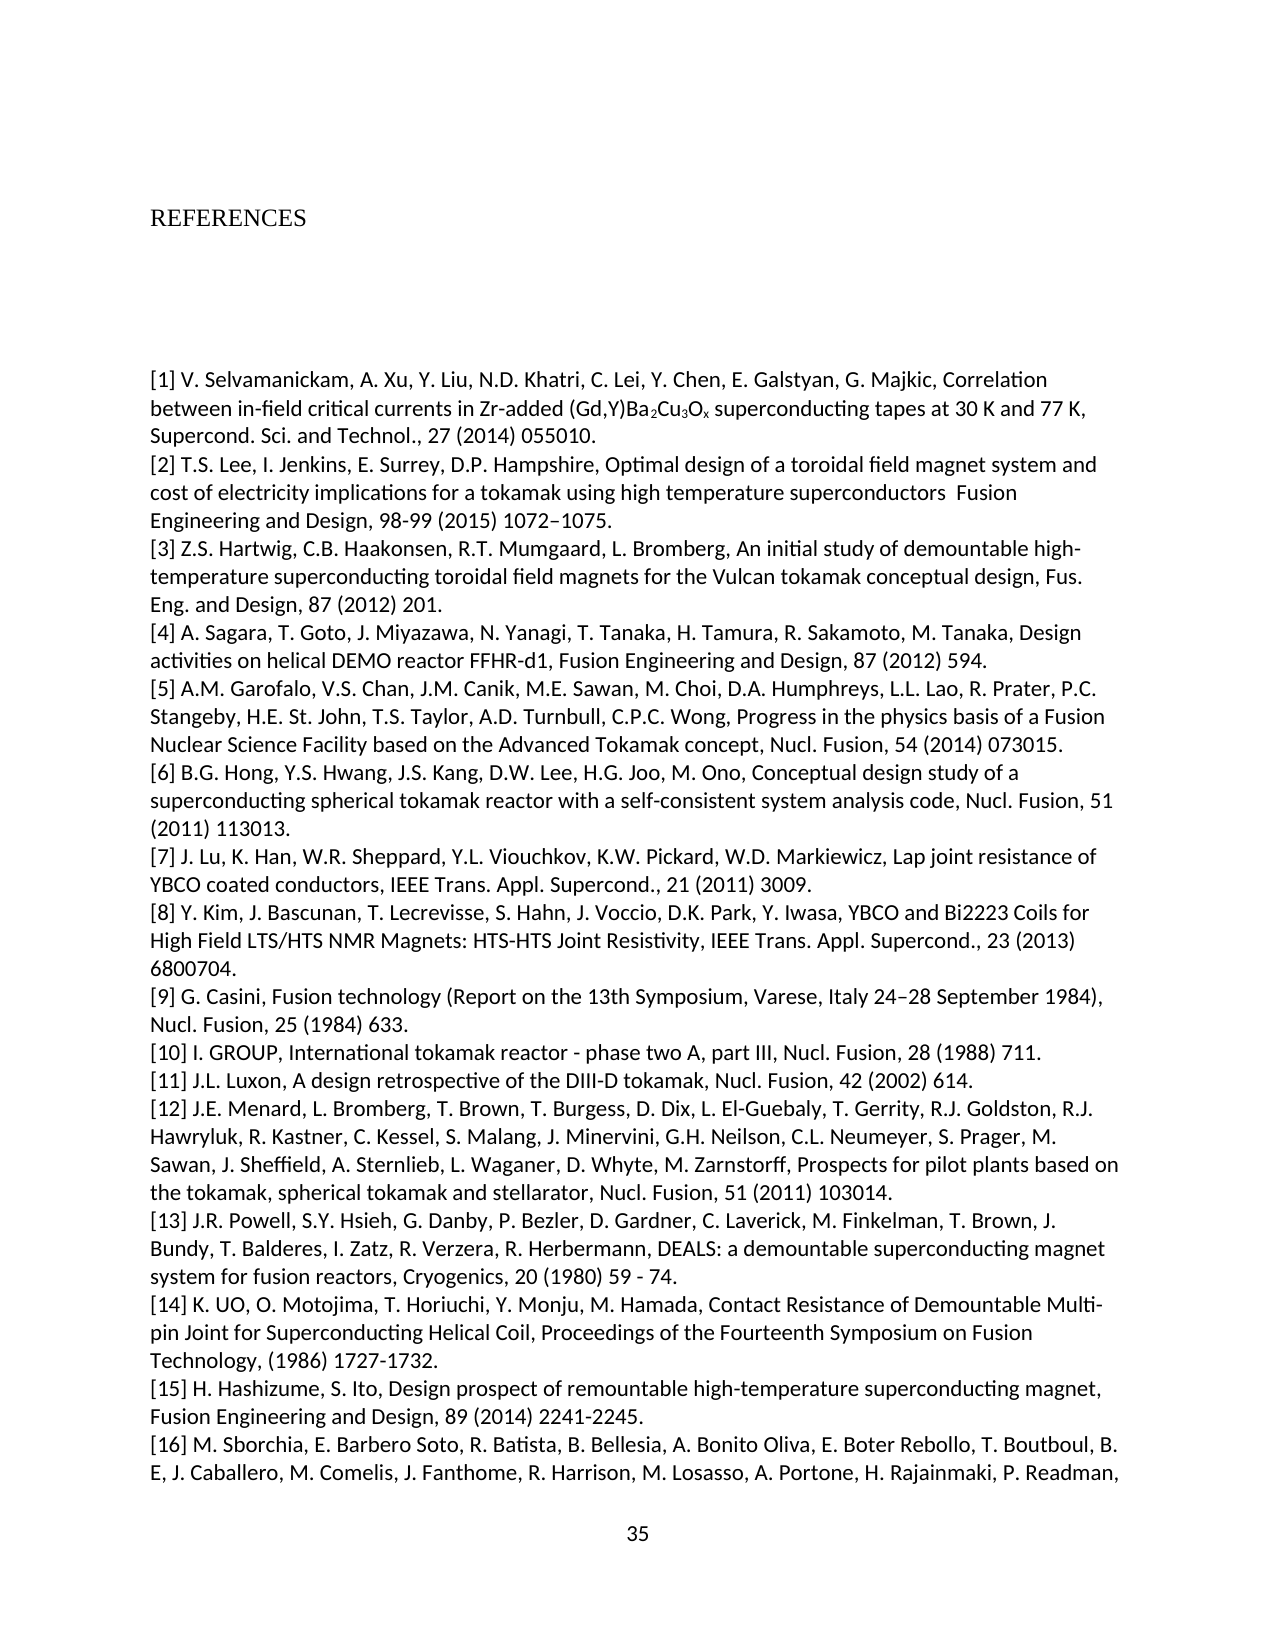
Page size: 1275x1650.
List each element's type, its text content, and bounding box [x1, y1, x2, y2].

text [5] A.M. Garofalo, V.S. Chan, J.M. Canik, M.E. Sawan, M. Choi, D.A. Humphreys, L.L. Lao, R. Prater, P.C. Stangeby, H.E. St. John, T.S. Taylor, A.D. Turnbull, C.P.C. Wong, Progress in the physics basis of a Fusion Nuclear Science Facility based on the Advanced Tokamak concept, Nucl. Fusion, 54 (2014) 073015. [150, 674, 1125, 758]
text [2] T.S. Lee, I. Jenkins, E. Surrey, D.P. Hampshire, Optimal design of a toroidal field magnet system and cost of electricity implications for a tokamak using high temperature superconductors Fusion Engineering and Design, 98-99 (2015) 1072–1075. [150, 450, 1125, 534]
text [11] J.L. Luxon, A design retrospective of the DIII-D tokamak, Nucl. Fusion, 42 (2002) 614. [150, 1066, 1125, 1094]
text [1] V. Selvamanickam, A. Xu, Y. Liu, N.D. Khatri, C. Lei, Y. Chen, E. Galstyan, G. Majkic, Correlation between in-field critical currents in Zr-added (Gd,Y)Ba2Cu3Ox superconducting tapes at 30 K and 77 K, Supercond. Sci. and Technol., 27 (2014) 055010. [150, 364, 1125, 450]
text [3] Z.S. Hartwig, C.B. Haakonsen, R.T. Mumgaard, L. Bromberg, An initial study of demountable high-temperature superconducting toroidal field magnets for the Vulcan tokamak conceptual design, Fus. Eng. and Design, 87 (2012) 201. [150, 534, 1125, 618]
text [12] J.E. Menard, L. Bromberg, T. Brown, T. Burgess, D. Dix, L. El-Guebaly, T. Gerrity, R.J. Goldston, R.J. Hawryluk, R. Kastner, C. Kessel, S. Malang, J. Minervini, G.H. Neilson, C.L. Neumeyer, S. Prager, M. Sawan, J. Sheffield, A. Sternlieb, L. Waganer, D. Whyte, M. Zarnstorff, Prospects for pilot plants based on the tokamak, spherical tokamak and stellarator, Nucl. Fusion, 51 (2011) 103014. [150, 1094, 1125, 1206]
text [6] B.G. Hong, Y.S. Hwang, J.S. Kang, D.W. Lee, H.G. Joo, M. Ono, Conceptual design study of a superconducting spherical tokamak reactor with a self-consistent system analysis code, Nucl. Fusion, 51 (2011) 113013. [150, 758, 1125, 842]
text REFERENCES [150, 203, 1125, 232]
text [15] H. Hashizume, S. Ito, Design prospect of remountable high-temperature superconducting magnet, Fusion Engineering and Design, 89 (2014) 2241-2245. [150, 1374, 1125, 1430]
text [4] A. Sagara, T. Goto, J. Miyazawa, N. Yanagi, T. Tanaka, H. Tamura, R. Sakamoto, M. Tanaka, Design activities on helical DEMO reactor FFHR-d1, Fusion Engineering and Design, 87 (2012) 594. [150, 618, 1125, 674]
text [8] Y. Kim, J. Bascunan, T. Lecrevisse, S. Hahn, J. Voccio, D.K. Park, Y. Iwasa, YBCO and Bi2223 Coils for High Field LTS/HTS NMR Magnets: HTS-HTS Joint Resistivity, IEEE Trans. Appl. Supercond., 23 (2013) 6800704. [150, 898, 1125, 982]
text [150, 1430, 1125, 1486]
text [13] J.R. Powell, S.Y. Hsieh, G. Danby, P. Bezler, D. Gardner, C. Laverick, M. Finkelman, T. Brown, J. Bundy, T. Balderes, I. Zatz, R. Verzera, R. Herbermann, DEALS: a demountable superconducting magnet system for fusion reactors, Cryogenics, 20 (1980) 59 - 74. [150, 1206, 1125, 1290]
text [14] K. UO, O. Motojima, T. Horiuchi, Y. Monju, M. Hamada, Contact Resistance of Demountable Multi-pin Joint for Superconducting Helical Coil, Proceedings of the Fourteenth Symposium on Fusion Technology, (1986) 1727-1732. [150, 1290, 1125, 1374]
text [10] I. GROUP, International tokamak reactor - phase two A, part III, Nucl. Fusion, 28 (1988) 711. [150, 1038, 1125, 1066]
text [9] G. Casini, Fusion technology (Report on the 13th Symposium, Varese, Italy 24–28 September 1984), Nucl. Fusion, 25 (1984) 633. [150, 982, 1125, 1038]
text [7] J. Lu, K. Han, W.R. Sheppard, Y.L. Viouchkov, K.W. Pickard, W.D. Markiewicz, Lap joint resistance of YBCO coated conductors, IEEE Trans. Appl. Supercond., 21 (2011) 3009. [150, 842, 1125, 898]
